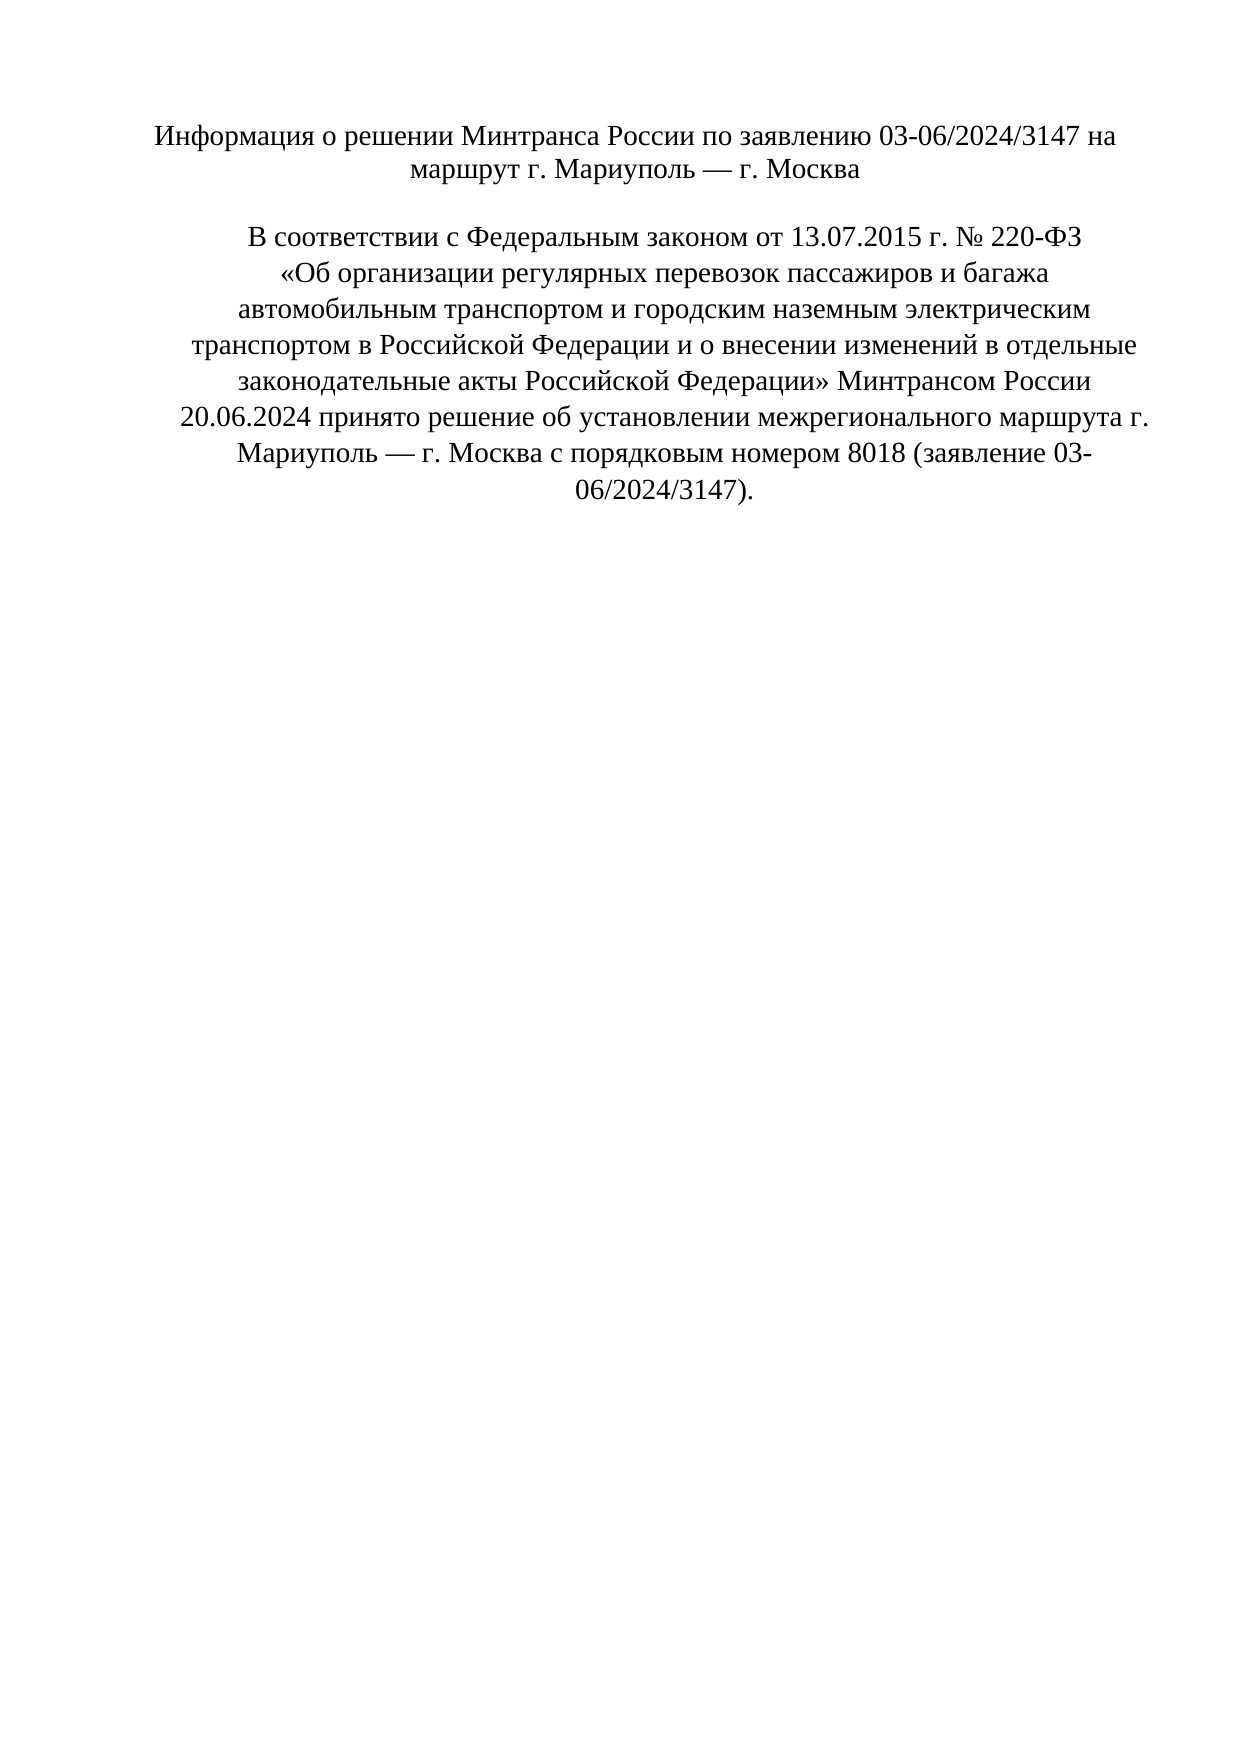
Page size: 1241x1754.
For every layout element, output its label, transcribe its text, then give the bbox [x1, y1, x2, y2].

text В соответствии с Федеральным законом от 13.07.2015 г. № 220-ФЗ «Об организации регулярных перевозок пассажиров и багажа автомобильным транспортом и городским наземным электрическим транспортом в Российской Федерации и о внесении изменений в отдельные законодательные акты Российской Федерации» Минтрансом России 20.06.2024 принято решение об установлении межрегионального маршрута г. Мариуполь — г. Москва с порядковым номером 8018 (заявление 03-06/2024/3147). [177, 219, 1152, 505]
text Информация о решении Минтранса России по заявлению 03-06/2024/3147 на маршрут г. Мариуполь — г. Москва [118, 118, 1152, 185]
